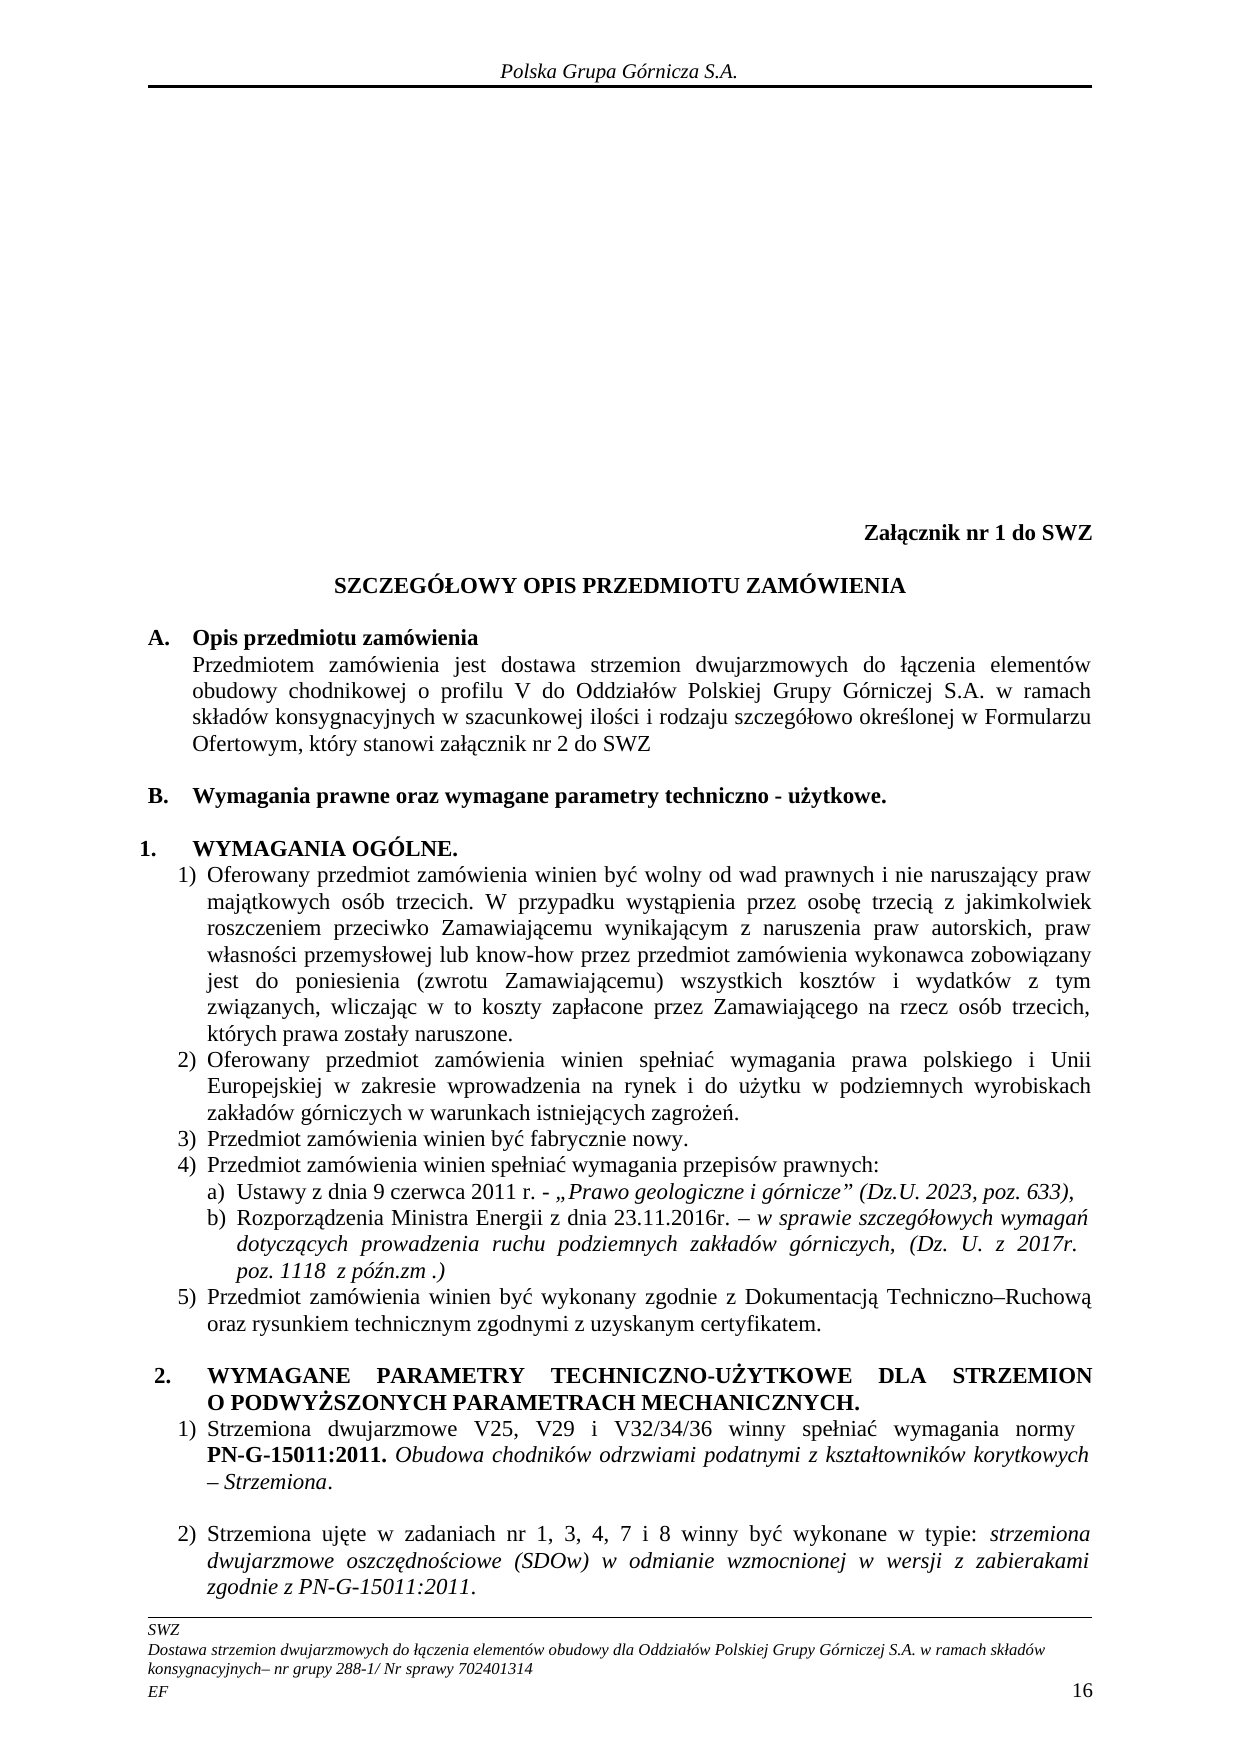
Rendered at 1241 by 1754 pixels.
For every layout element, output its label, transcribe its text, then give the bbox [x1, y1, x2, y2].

list Strzemiona dwujarzmowe V25, V29 i V32/34/36 winny spełniać wymagania normy PN-G-15011:2011. Obudowa chodników odrzwiami podatnymi z kształtowników korytkowych – Strzemiona. [177, 1415, 1092, 1494]
list Przedmiot zamówienia winien spełniać wymagania przepisów prawnych: [177, 1151, 1092, 1178]
list Wymagania prawne oraz wymagane parametry techniczno - użytkowe. [148, 782, 1092, 809]
list Ustawy z dnia 9 czerwca 2011 r. - „Prawo geologiczne i górnicze” (Dz.U. 2023, poz. 633), [207, 1178, 1091, 1204]
list Oferowany przedmiot zamówienia winien być wolny od wad prawnych i nie naruszający praw majątkowych osób trzecich. W przypadku wystąpienia przez osobę trzecią z jakimkolwiek roszczeniem przeciwko Zamawiającemu wynikającym z naruszenia praw autorskich, praw własności przemysłowej lub know-how przez przedmiot zamówienia wykonawca zobowiązany jest do poniesienia (zwrotu Zamawiającemu) wszystkich kosztów i wydatków z tym związanych, wliczając w to koszty zapłacone przez Zamawiającego na rzecz osób trzecich, których prawa zostały naruszone. [177, 862, 1092, 1046]
list WYMAGANIA OGÓLNE. [148, 835, 1092, 862]
text Przedmiotem zamówienia jest dostawa strzemion dwujarzmowych do łączenia elementów obudowy chodnikowej o profilu V do Oddziałów Polskiej Grupy Górniczej S.A. w ramach składów konsygnacyjnych w szacunkowej ilości i rodzaju szczegółowo określonej w Formularzu Ofertowym, który stanowi załącznik nr 2 do SWZ [192, 651, 1092, 756]
list Przedmiot zamówienia winien być fabrycznie nowy. [177, 1125, 1092, 1151]
text Załącznik nr 1 do SWZ [148, 519, 1092, 545]
list WYMAGANE PARAMETRY TECHNICZNO-UŻYTKOWE DLA STRZEMION O PODWYŻSZONYCH PARAMETRACH MECHANICZNYCH. [162, 1362, 1092, 1415]
text SZCZEGÓŁOWY OPIS PRZEDMIOTU ZAMÓWIENIA [148, 572, 1092, 598]
list Oferowany przedmiot zamówienia winien spełniać wymagania prawa polskiego i Unii Europejskiej w zakresie wprowadzenia na rynek i do użytku w podziemnych wyrobiskach zakładów górniczych w warunkach istniejących zagrożeń. [177, 1046, 1092, 1125]
list Strzemiona ujęte w zadaniach nr 1, 3, 4, 7 i 8 winny być wykonane w typie: strzemiona dwujarzmowe oszczędnościowe (SDOw) w odmianie wzmocnionej w wersji z zabierakami zgodnie z PN-G-15011:2011. [177, 1520, 1092, 1599]
list Opis przedmiotu zamówienia [148, 624, 1092, 651]
list Rozporządzenia Ministra Energii z dnia 23.11.2016r. – w sprawie szczegółowych wymagań dotyczących prowadzenia ruchu podziemnych zakładów górniczych, (Dz. U. z 2017r. poz. 1118 z późn.zm .) [207, 1204, 1091, 1283]
list Przedmiot zamówienia winien być wykonany zgodnie z Dokumentacją Techniczno–Ruchową oraz rysunkiem technicznym zgodnymi z uzyskanym certyfikatem. [177, 1283, 1092, 1336]
